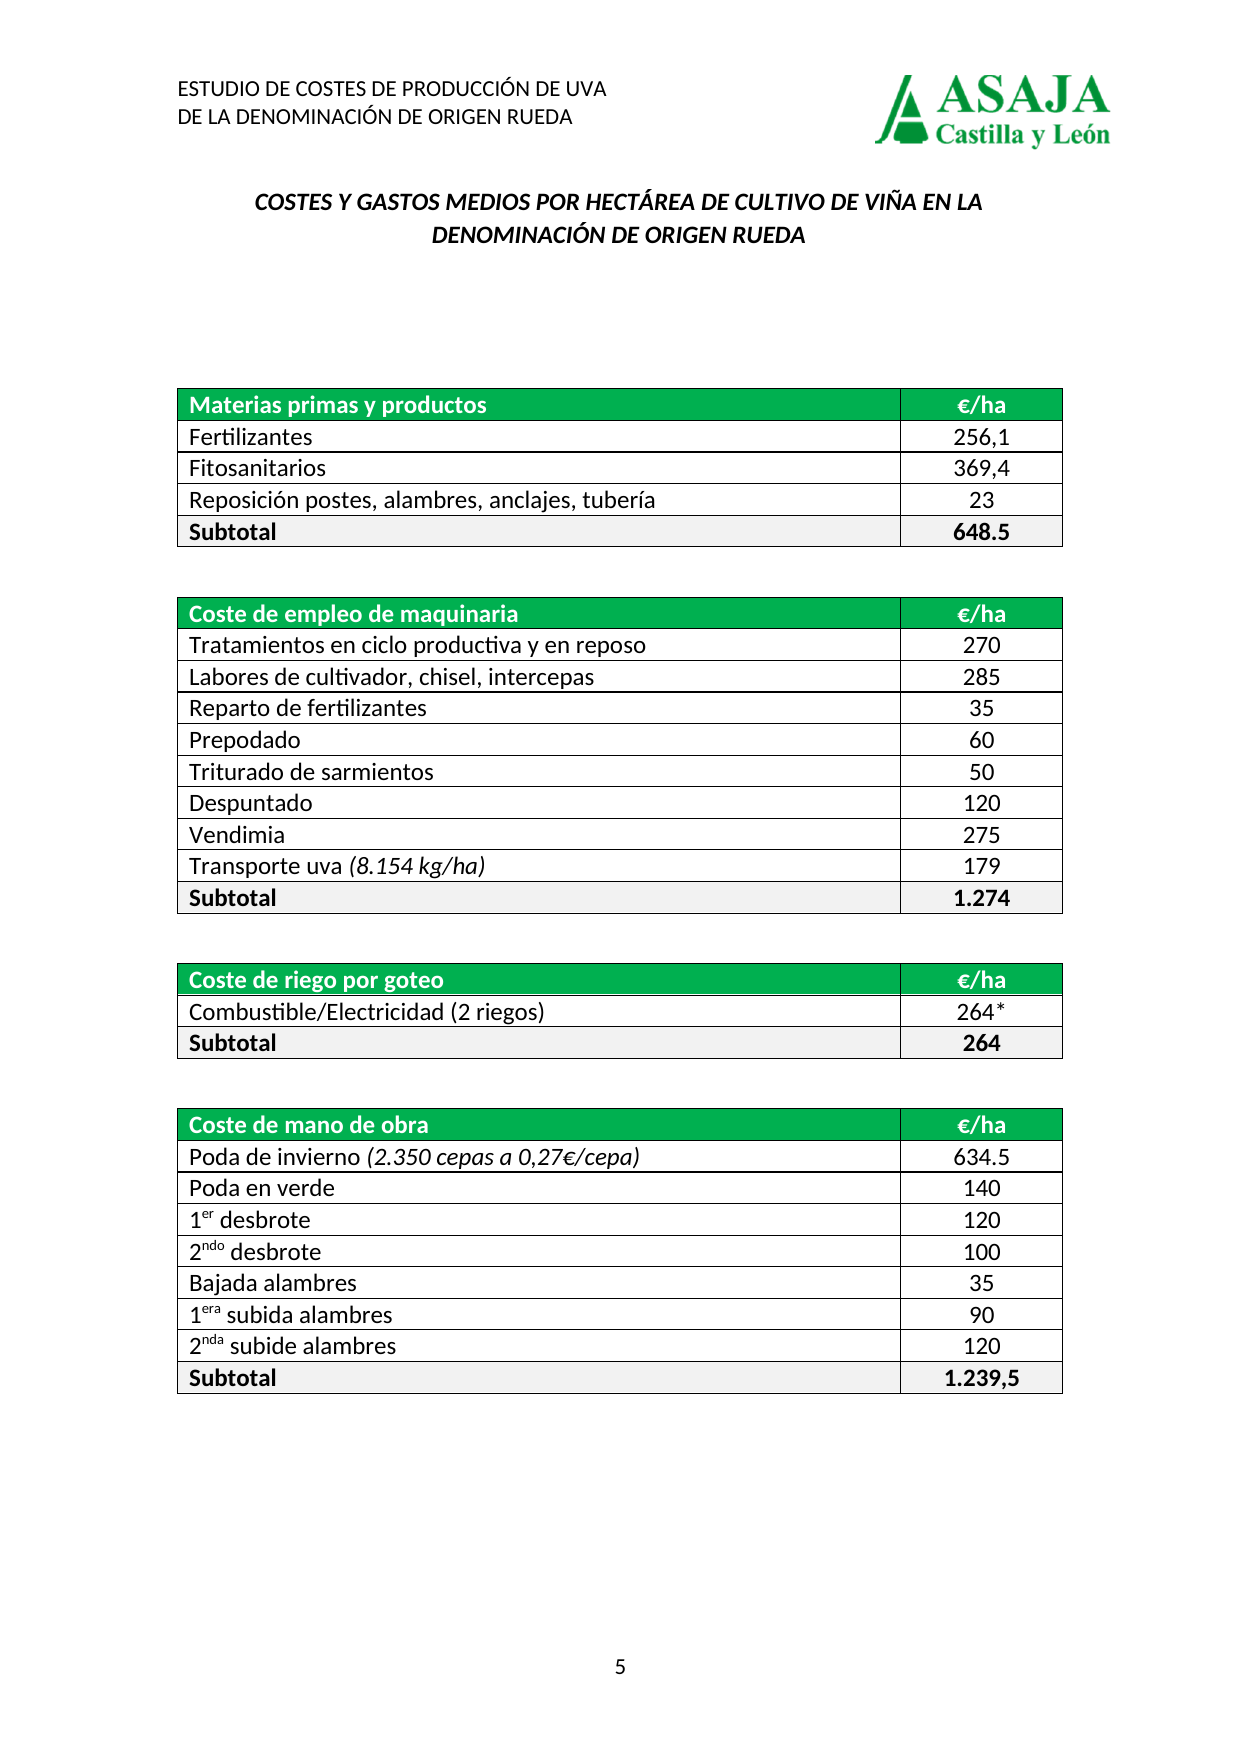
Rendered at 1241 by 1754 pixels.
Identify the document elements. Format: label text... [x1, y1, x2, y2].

table_cell Subtotal [178, 516, 900, 546]
table_cell Despuntado [178, 787, 900, 818]
table_cell Poda de invierno (2.350 cepas a 0,27€/cepa) [178, 1141, 900, 1171]
picture [875, 75, 1111, 150]
table_header Coste de empleo de maquinaria [178, 598, 900, 628]
table_cell 35 [901, 1267, 1062, 1298]
table_cell Subtotal [178, 1362, 900, 1392]
table_cell 35 [901, 693, 1062, 723]
table_cell Bajada alambres [178, 1267, 900, 1298]
table_cell Prepodado [178, 724, 900, 754]
table_cell Reparto de fertilizantes [178, 693, 900, 723]
table_cell 90 [901, 1299, 1062, 1329]
table_cell 1.274 [901, 882, 1062, 912]
table_cell 50 [901, 756, 1062, 786]
table_cell 2nda subide alambres [178, 1330, 900, 1361]
table_cell Fertilizantes [178, 421, 900, 451]
text COSTES Y GASTOS MEDIOS POR HECTÁREA DE CULTIVO DE VIÑA EN LA DENOMINACIÓN DE ORIGEN RUEDA [177, 186, 1063, 249]
table_header Coste de riego por goteo [178, 964, 900, 994]
table_cell 264* [901, 996, 1062, 1026]
table_cell Triturado de sarmientos [178, 756, 900, 786]
table_cell Tratamientos en ciclo productiva y en reposo [178, 629, 900, 660]
table_header €/ha [901, 964, 1062, 994]
table_cell 256,1 [901, 421, 1062, 451]
table_cell Reposición postes, alambres, anclajes, tubería [178, 484, 900, 514]
table_cell 634.5 [901, 1141, 1062, 1171]
table_cell 120 [901, 787, 1062, 818]
table_cell 1.239,5 [901, 1362, 1062, 1392]
table_cell Fitosanitarios [178, 453, 900, 483]
table_cell 285 [901, 661, 1062, 691]
table_cell Transporte uva (8.154 kg/ha) [178, 850, 900, 881]
table_header Coste de mano de obra [178, 1109, 900, 1140]
table_cell Vendimia [178, 819, 900, 849]
table_cell 1era subida alambres [178, 1299, 900, 1329]
table_header €/ha [901, 1109, 1062, 1140]
table_cell 179 [901, 850, 1062, 881]
table_header €/ha [901, 598, 1062, 628]
table_cell 2ndo desbrote [178, 1236, 900, 1266]
table_cell 369,4 [901, 453, 1062, 483]
table_cell 270 [901, 629, 1062, 660]
table_cell 120 [901, 1330, 1062, 1361]
table_cell 60 [901, 724, 1062, 754]
table_header Materias primas y productos [178, 389, 900, 420]
table_cell 140 [901, 1173, 1062, 1203]
table_cell 23 [901, 484, 1062, 514]
table_cell 264 [901, 1027, 1062, 1058]
table_cell Subtotal [178, 882, 900, 912]
table_cell Labores de cultivador, chisel, intercepas [178, 661, 900, 691]
table_cell 100 [901, 1236, 1062, 1266]
table_cell Subtotal [178, 1027, 900, 1058]
table_header €/ha [901, 389, 1062, 420]
table_cell 1er desbrote [178, 1204, 900, 1234]
table_cell 275 [901, 819, 1062, 849]
table_cell Combustible/Electricidad (2 riegos) [178, 996, 900, 1026]
table_cell 120 [901, 1204, 1062, 1234]
table_cell 648.5 [901, 516, 1062, 546]
table_cell Poda en verde [178, 1173, 900, 1203]
